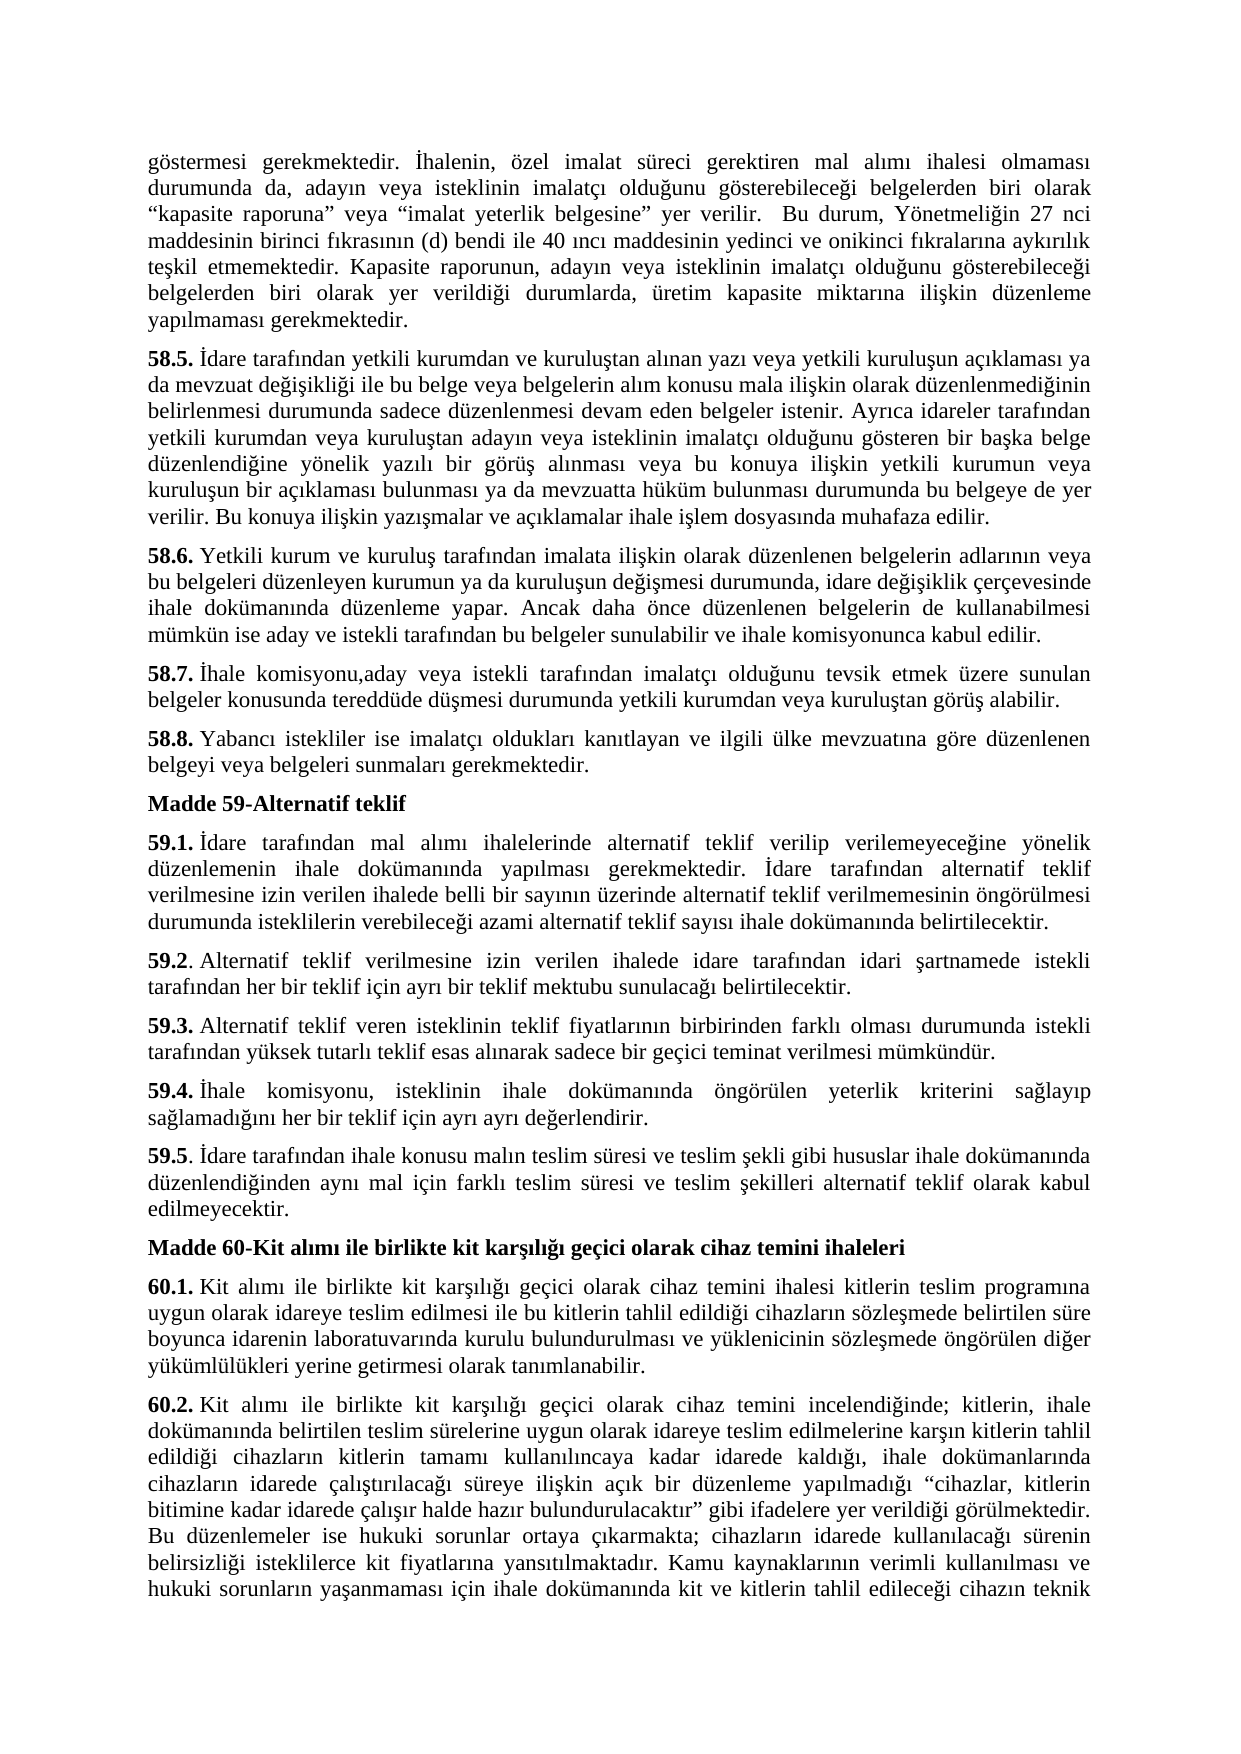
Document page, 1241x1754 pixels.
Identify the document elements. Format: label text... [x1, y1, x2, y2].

text 58.7. İhale komisyonu,aday veya istekli tarafından imalatçı olduğunu tevsik etmek üzere sunulan belgeler konusunda tereddüde düşmesi durumunda yetkili kurumdan veya kuruluştan görüş alabilir. [148, 659, 1092, 712]
text 59.5. İdare tarafından ihale konusu malın teslim süresi ve teslim şekli gibi hususlar ihale dokümanında düzenlendiğinden aynı mal için farklı teslim süresi ve teslim şekilleri alternatif teklif olarak kabul edilmeyecektir. [148, 1142, 1092, 1221]
text 58.6. Yetkili kurum ve kuruluş tarafından imalata ilişkin olarak düzenlenen belgelerin adlarının veya bu belgeleri düzenleyen kurumun ya da kuruluşun değişmesi durumunda, idare değişiklik çerçevesinde ihale dokümanında düzenleme yapar. Ancak daha önce düzenlenen belgelerin de kullanabilmesi mümkün ise aday ve istekli tarafından bu belgeler sunulabilir ve ihale komisyonunca kabul edilir. [148, 542, 1092, 647]
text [148, 148, 1092, 332]
text 60.1. Kit alımı ile birlikte kit karşılığı geçici olarak cihaz temini ihalesi kitlerin teslim programına uygun olarak idareye teslim edilmesi ile bu kitlerin tahlil edildiği cihazların sözleşmede belirtilen süre boyunca idarenin laboratuvarında kurulu bulundurulması ve yüklenicinin sözleşmede öngörülen diğer yükümlülükleri yerine getirmesi olarak tanımlanabilir. [148, 1273, 1092, 1378]
text 59.2. Alternatif teklif verilmesine izin verilen ihalede idare tarafından idari şartnamede istekli tarafından her bir teklif için ayrı bir teklif mektubu sunulacağı belirtilecektir. [148, 947, 1092, 999]
text 58.5. İdare tarafından yetkili kurumdan ve kuruluştan alınan yazı veya yetkili kuruluşun açıklaması ya da mevzuat değişikliği ile bu belge veya belgelerin alım konusu mala ilişkin olarak düzenlenmediğinin belirlenmesi durumunda sadece düzenlenmesi devam eden belgeler istenir. Ayrıca idareler tarafından yetkili kurumdan veya kuruluştan adayın veya isteklinin imalatçı olduğunu gösteren bir başka belge düzenlendiğine yönelik yazılı bir görüş alınması veya bu konuya ilişkin yetkili kurumun veya kuruluşun bir açıklaması bulunması ya da mevzuatta hüküm bulunması durumunda bu belgeye de yer verilir. Bu konuya ilişkin yazışmalar ve açıklamalar ihale işlem dosyasında muhafaza edilir. [148, 345, 1092, 529]
text 59.1. İdare tarafından mal alımı ihalelerinde alternatif teklif verilip verilemeyeceğine yönelik düzenlemenin ihale dokümanında yapılması gerekmektedir. İdare tarafından alternatif teklif verilmesine izin verilen ihalede belli bir sayının üzerinde alternatif teklif verilmemesinin öngörülmesi durumunda isteklilerin verebileceği azami alternatif teklif sayısı ihale dokümanında belirtilecektir. [148, 829, 1092, 934]
text Madde 60-Kit alımı ile birlikte kit karşılığı geçici olarak cihaz temini ihaleleri [148, 1234, 1092, 1260]
text 59.4. İhale komisyonu, isteklinin ihale dokümanında öngörülen yeterlik kriterini sağlayıp sağlamadığını her bir teklif için ayrı ayrı değerlendirir. [148, 1077, 1092, 1130]
text 59.3. Alternatif teklif veren isteklinin teklif fiyatlarının birbirinden farklı olması durumunda istekli tarafından yüksek tutarlı teklif esas alınarak sadece bir geçici teminat verilmesi mümkündür. [148, 1012, 1092, 1065]
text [148, 1391, 1092, 1602]
text Madde 59-Alternatif teklif [148, 790, 1092, 816]
text 58.8. Yabancı istekliler ise imalatçı oldukları kanıtlayan ve ilgili ülke mevzuatına göre düzenlenen belgeyi veya belgeleri sunmaları gerekmektedir. [148, 725, 1092, 777]
